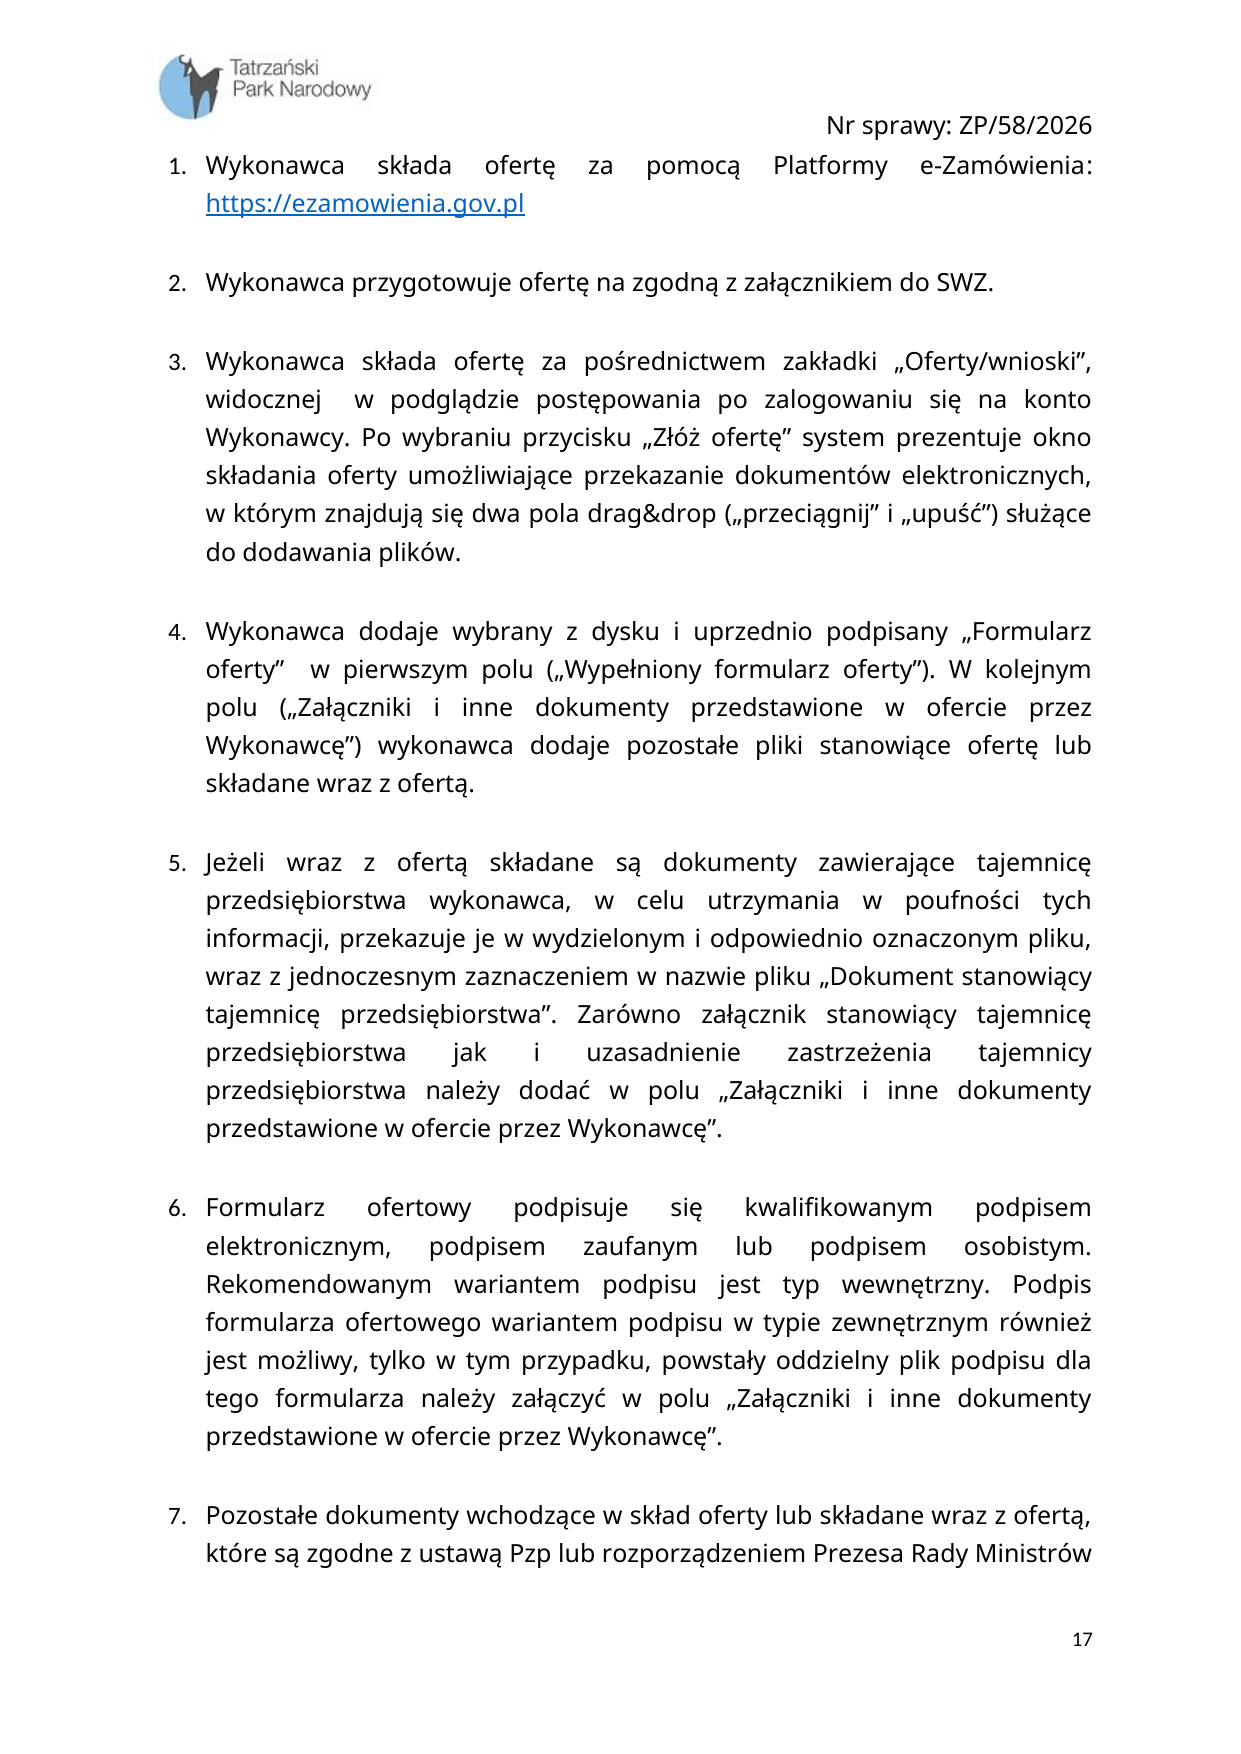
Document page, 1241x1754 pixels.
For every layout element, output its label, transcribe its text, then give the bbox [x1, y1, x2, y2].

list Wykonawca składa ofertę za pomocą Platformy e-Zamówienia: https://ezamowienia.gov.pl [168, 148, 1093, 220]
list Wykonawca składa ofertę za pośrednictwem zakładki „Oferty/wnioski”, widocznej w podglądzie postępowania po zalogowaniu się na konto Wykonawcy. Po wybraniu przycisku „Złóż ofertę” system prezentuje okno składania oferty umożliwiające przekazanie dokumentów elektronicznych, w którym znajdują się dwa pola drag&drop („przeciągnij” i „upuść”) służące do dodawania plików. [168, 343, 1093, 568]
picture [125, 9, 408, 146]
list Jeżeli wraz z ofertą składane są dokumenty zawierające tajemnicę przedsiębiorstwa wykonawca, w celu utrzymania w poufności tych informacji, przekazuje je w wydzielonym i odpowiednio oznaczonym pliku, wraz z jednoczesnym zaznaczeniem w nazwie pliku „Dokument stanowiący tajemnicę przedsiębiorstwa”. Zarówno załącznik stanowiący tajemnicę przedsiębiorstwa jak i uzasadnienie zastrzeżenia tajemnicy przedsiębiorstwa należy dodać w polu „Załączniki i inne dokumenty przedstawione w ofercie przez Wykonawcę”. [168, 844, 1093, 1145]
list Wykonawca przygotowuje ofertę na zgodną z załącznikiem do SWZ. [168, 264, 1093, 299]
list Formularz ofertowy podpisuje się kwalifikowanym podpisem elektronicznym, podpisem zaufanym lub podpisem osobistym. Rekomendowanym wariantem podpisu jest typ wewnętrzny. Podpis formularza ofertowego wariantem podpisu w typie zewnętrznym również jest możliwy, tylko w tym przypadku, powstały oddzielny plik podpisu dla tego formularza należy załączyć w polu „Załączniki i inne dokumenty przedstawione w ofercie przez Wykonawcę”. [168, 1190, 1093, 1453]
list Wykonawca dodaje wybrany z dysku i uprzednio podpisany „Formularz oferty” w pierwszym polu („Wypełniony formularz oferty”). W kolejnym polu („Załączniki i inne dokumenty przedstawione w ofercie przez Wykonawcę”) wykonawca dodaje pozostałe pliki stanowiące ofertę lub składane wraz z ofertą. [168, 613, 1093, 800]
